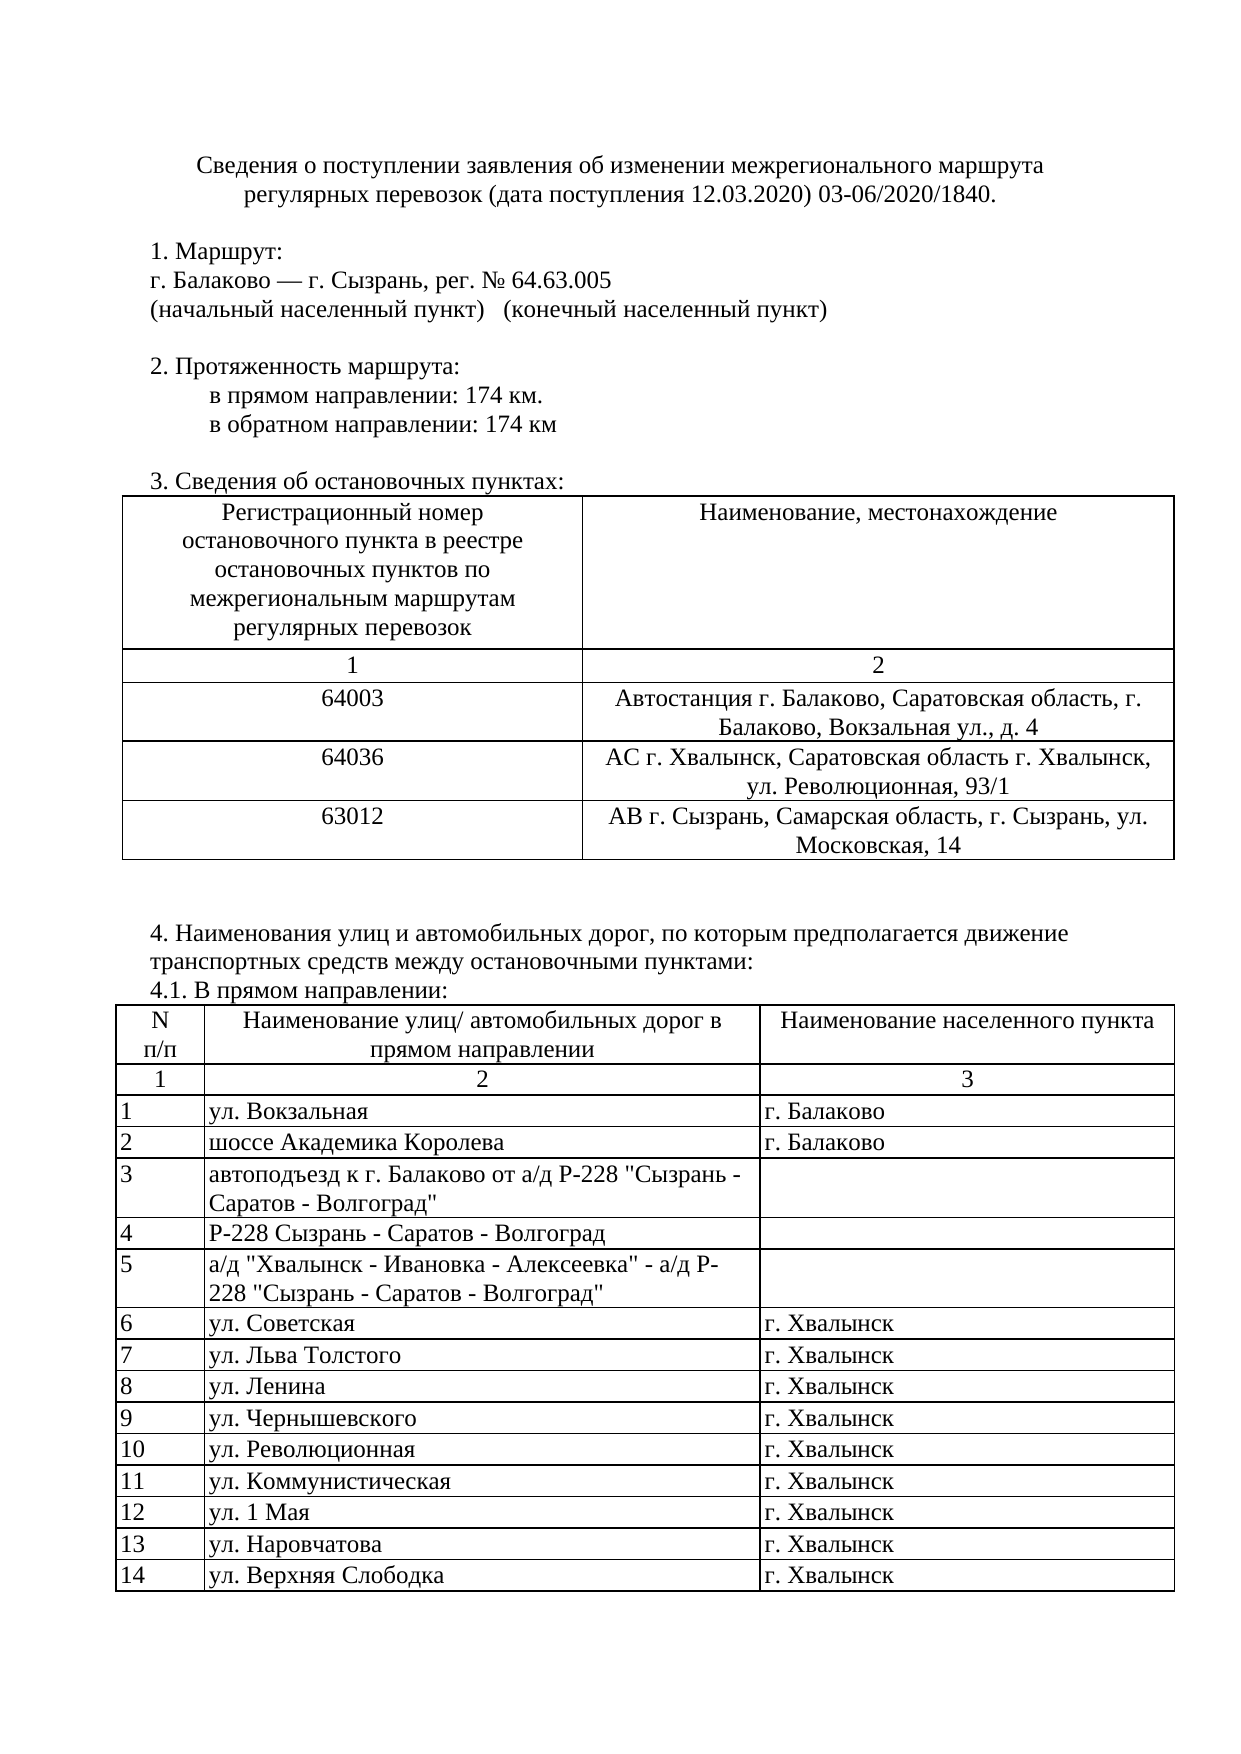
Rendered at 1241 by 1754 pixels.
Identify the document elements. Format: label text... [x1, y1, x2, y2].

table_cell г. Балаково [761, 1096, 1174, 1126]
text 1. Маршрут: [150, 236, 1090, 265]
table_cell 6 [117, 1308, 204, 1338]
table_cell а/д "Хвалынск - Ивановка - Алексеевка" - а/д Р-228 "Сызрань - Саратов - Волгоград" [205, 1250, 759, 1307]
text 4.1. В прямом направлении: [150, 975, 1090, 1004]
table_header Наименование улиц/ автомобильных дорог в прямом направлении [205, 1006, 759, 1063]
text 2. Протяженность маршрута: [150, 351, 1090, 380]
text в обратном направлении: 174 км [150, 409, 1090, 437]
table_cell ул. Коммунистическая [205, 1466, 759, 1496]
text Сведения о поступлении заявления об изменении межрегионального маршрута регулярных перевозок (дата поступления 12.03.2020) 03-06/2020/1840. [150, 150, 1090, 207]
table_cell 8 [117, 1371, 204, 1401]
table_cell [761, 1218, 1174, 1248]
table_cell 5 [117, 1250, 204, 1307]
text г. Балаково — г. Сызрань, рег. № 64.63.005 [150, 265, 1090, 294]
table_header Наименование населенного пункта [761, 1006, 1174, 1063]
table_cell ул. Вокзальная [205, 1096, 759, 1126]
table_cell 2 [583, 650, 1173, 681]
table_cell 64003 [123, 683, 582, 740]
table_cell 2 [205, 1065, 759, 1094]
table_cell 3 [117, 1159, 204, 1216]
table_cell ул. Наровчатова [205, 1529, 759, 1558]
table_cell шоссе Академика Королева [205, 1127, 759, 1157]
table_cell [761, 1159, 1174, 1216]
table_cell ул. Советская [205, 1308, 759, 1338]
table_cell 7 [117, 1340, 204, 1370]
table_cell г. Балаково [761, 1127, 1174, 1157]
table_cell ул. Чернышевского [205, 1403, 759, 1433]
table_cell г. Хвалынск [761, 1340, 1174, 1370]
table_cell г. Хвалынск [761, 1529, 1174, 1558]
table_cell ул. Льва Толстого [205, 1340, 759, 1370]
table_cell 11 [117, 1466, 204, 1496]
table_cell г. Хвалынск [761, 1466, 1174, 1496]
table_cell 4 [117, 1218, 204, 1248]
table_cell 1 [123, 650, 582, 681]
table_cell 64036 [123, 742, 582, 799]
table_header Наименование, местонахождение [583, 497, 1173, 648]
table_cell 10 [117, 1434, 204, 1464]
table_cell 1 [117, 1065, 204, 1094]
table_cell АВ г. Сызрань, Самарская область, г. Сызрань, ул. Московская, 14 [583, 801, 1173, 858]
table_header Регистрационный номер остановочного пункта в реестре остановочных пунктов по межрегиональным маршрутам регулярных перевозок [123, 497, 582, 648]
table_cell 12 [117, 1497, 204, 1527]
table_cell Автостанция г. Балаково, Саратовская область, г. Балаково, Вокзальная ул., д. 4 [583, 683, 1173, 740]
text 3. Сведения об остановочных пунктах: [150, 466, 1090, 495]
table_cell 13 [117, 1529, 204, 1558]
table_cell Р-228 Сызрань - Саратов - Волгоград [205, 1218, 759, 1248]
table_cell 9 [117, 1403, 204, 1433]
table_cell 3 [761, 1065, 1174, 1094]
text 4. Наименования улиц и автомобильных дорог, по которым предполагается движение транспортных средств между остановочными пунктами: [150, 918, 1090, 975]
table_cell автоподъезд к г. Балаково от а/д Р-228 "Сызрань - Саратов - Волгоград" [205, 1159, 759, 1216]
table_cell г. Хвалынск [761, 1403, 1174, 1433]
table_cell г. Хвалынск [761, 1308, 1174, 1338]
table_cell АС г. Хвалынск, Саратовская область г. Хвалынск, ул. Революционная, 93/1 [583, 742, 1173, 799]
table_cell г. Хвалынск [761, 1434, 1174, 1464]
table_cell 14 [117, 1560, 204, 1590]
table_cell г. Хвалынск [761, 1371, 1174, 1401]
table_cell ул. Революционная [205, 1434, 759, 1464]
table_cell ул. Ленина [205, 1371, 759, 1401]
table_cell [761, 1250, 1174, 1307]
table_cell ул. Верхняя Слободка [205, 1560, 759, 1590]
table_cell 2 [117, 1127, 204, 1157]
table_header N п/п [117, 1006, 204, 1063]
table_cell г. Хвалынск [761, 1560, 1174, 1590]
text в прямом направлении: 174 км. [150, 380, 1090, 409]
table_cell ул. 1 Мая [205, 1497, 759, 1527]
table_cell 63012 [123, 801, 582, 858]
table_cell г. Хвалынск [761, 1497, 1174, 1527]
text (начальный населенный пункт) (конечный населенный пункт) [150, 294, 1090, 322]
table_cell 1 [117, 1096, 204, 1126]
